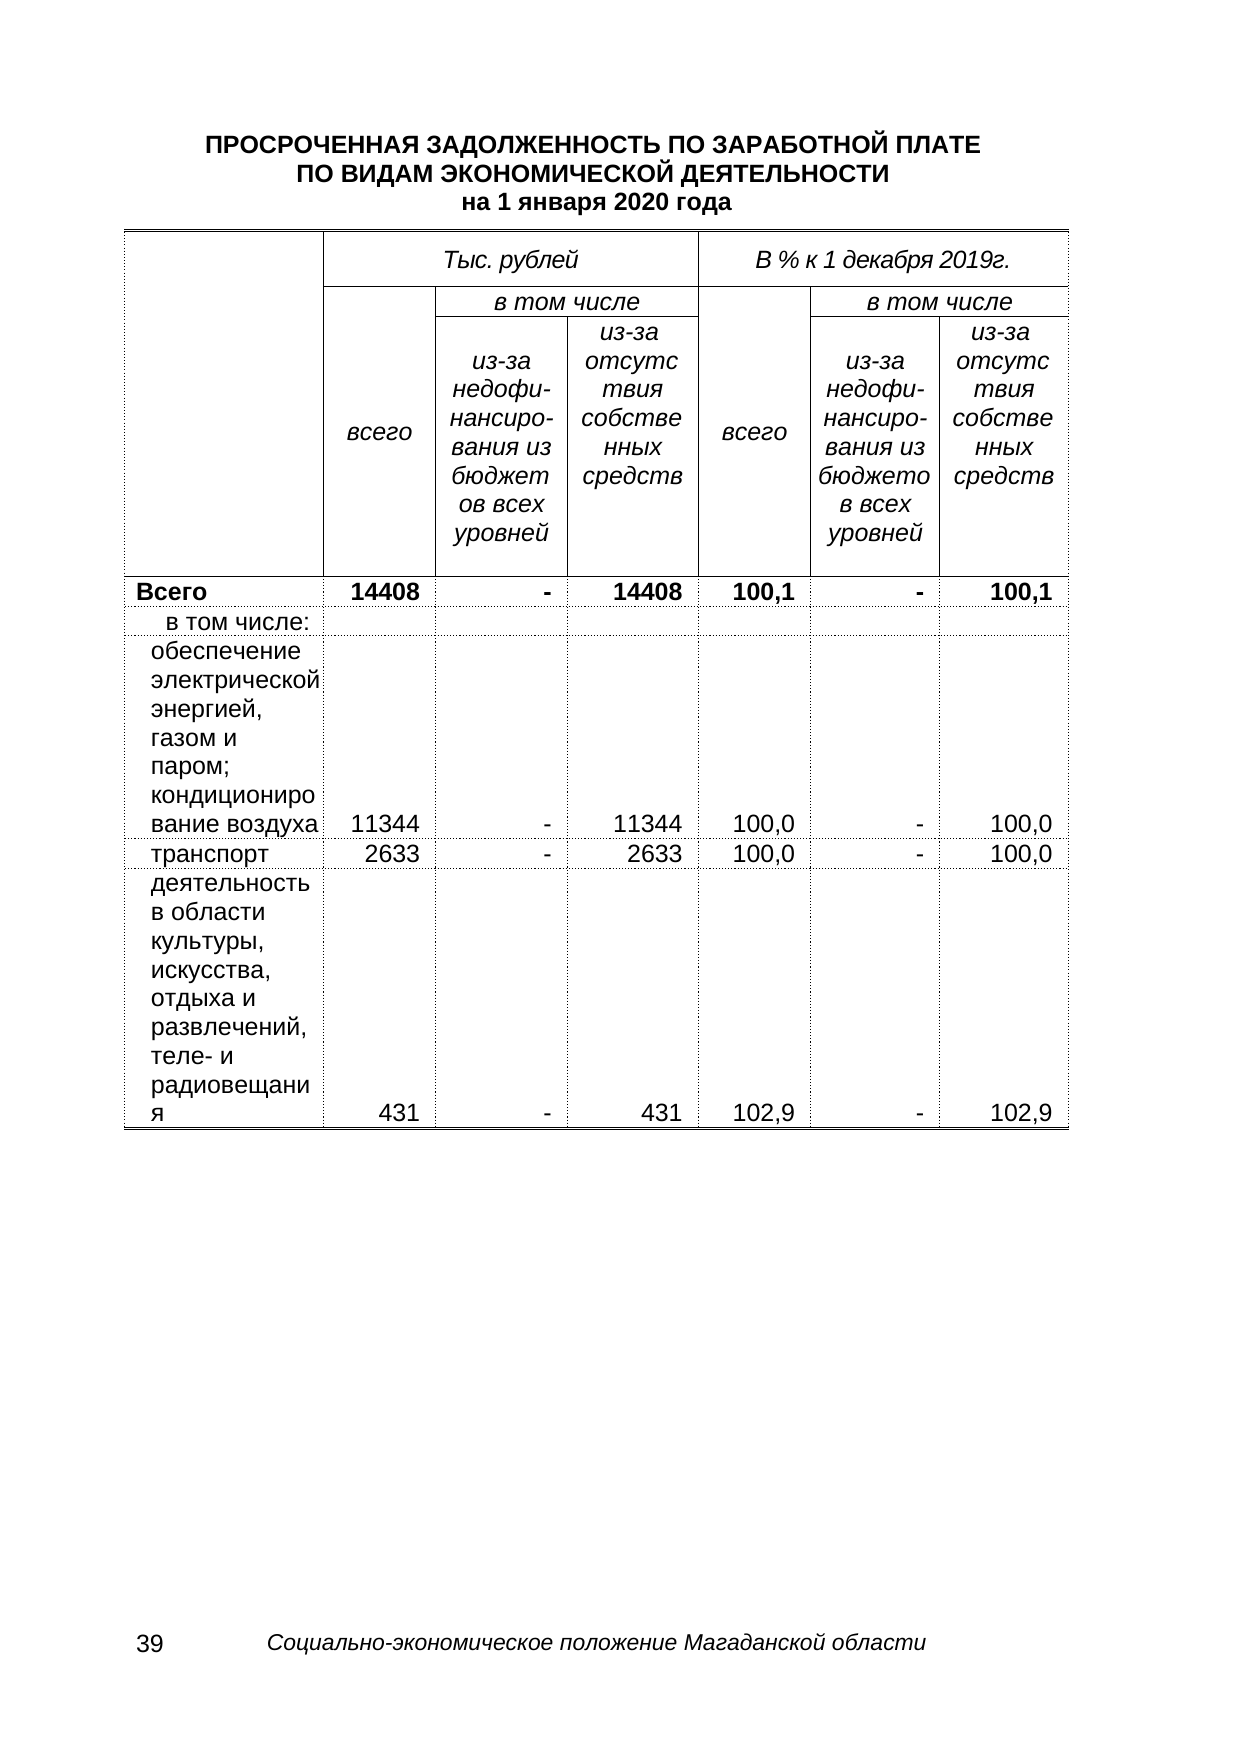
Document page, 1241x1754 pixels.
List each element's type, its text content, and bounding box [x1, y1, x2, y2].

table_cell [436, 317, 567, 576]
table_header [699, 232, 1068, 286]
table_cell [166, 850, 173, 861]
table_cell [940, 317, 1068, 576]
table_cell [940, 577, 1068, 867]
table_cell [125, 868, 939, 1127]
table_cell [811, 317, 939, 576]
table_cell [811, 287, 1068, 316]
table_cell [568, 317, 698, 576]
text ПРОСРОЧЕННАЯ ЗАДОЛЖЕННОСТЬ ПО ЗАРАБОТНОЙ ПЛАТЕ ПО ВИДАМ ЭКОНОМИЧЕСКОЙ ДЕЯТЕЛЬНОСТИ на 1 января 2020 года [136, 130, 1057, 216]
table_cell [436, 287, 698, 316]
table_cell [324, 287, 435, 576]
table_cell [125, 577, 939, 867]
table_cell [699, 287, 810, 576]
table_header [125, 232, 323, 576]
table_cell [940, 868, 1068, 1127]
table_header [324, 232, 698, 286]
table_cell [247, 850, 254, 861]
